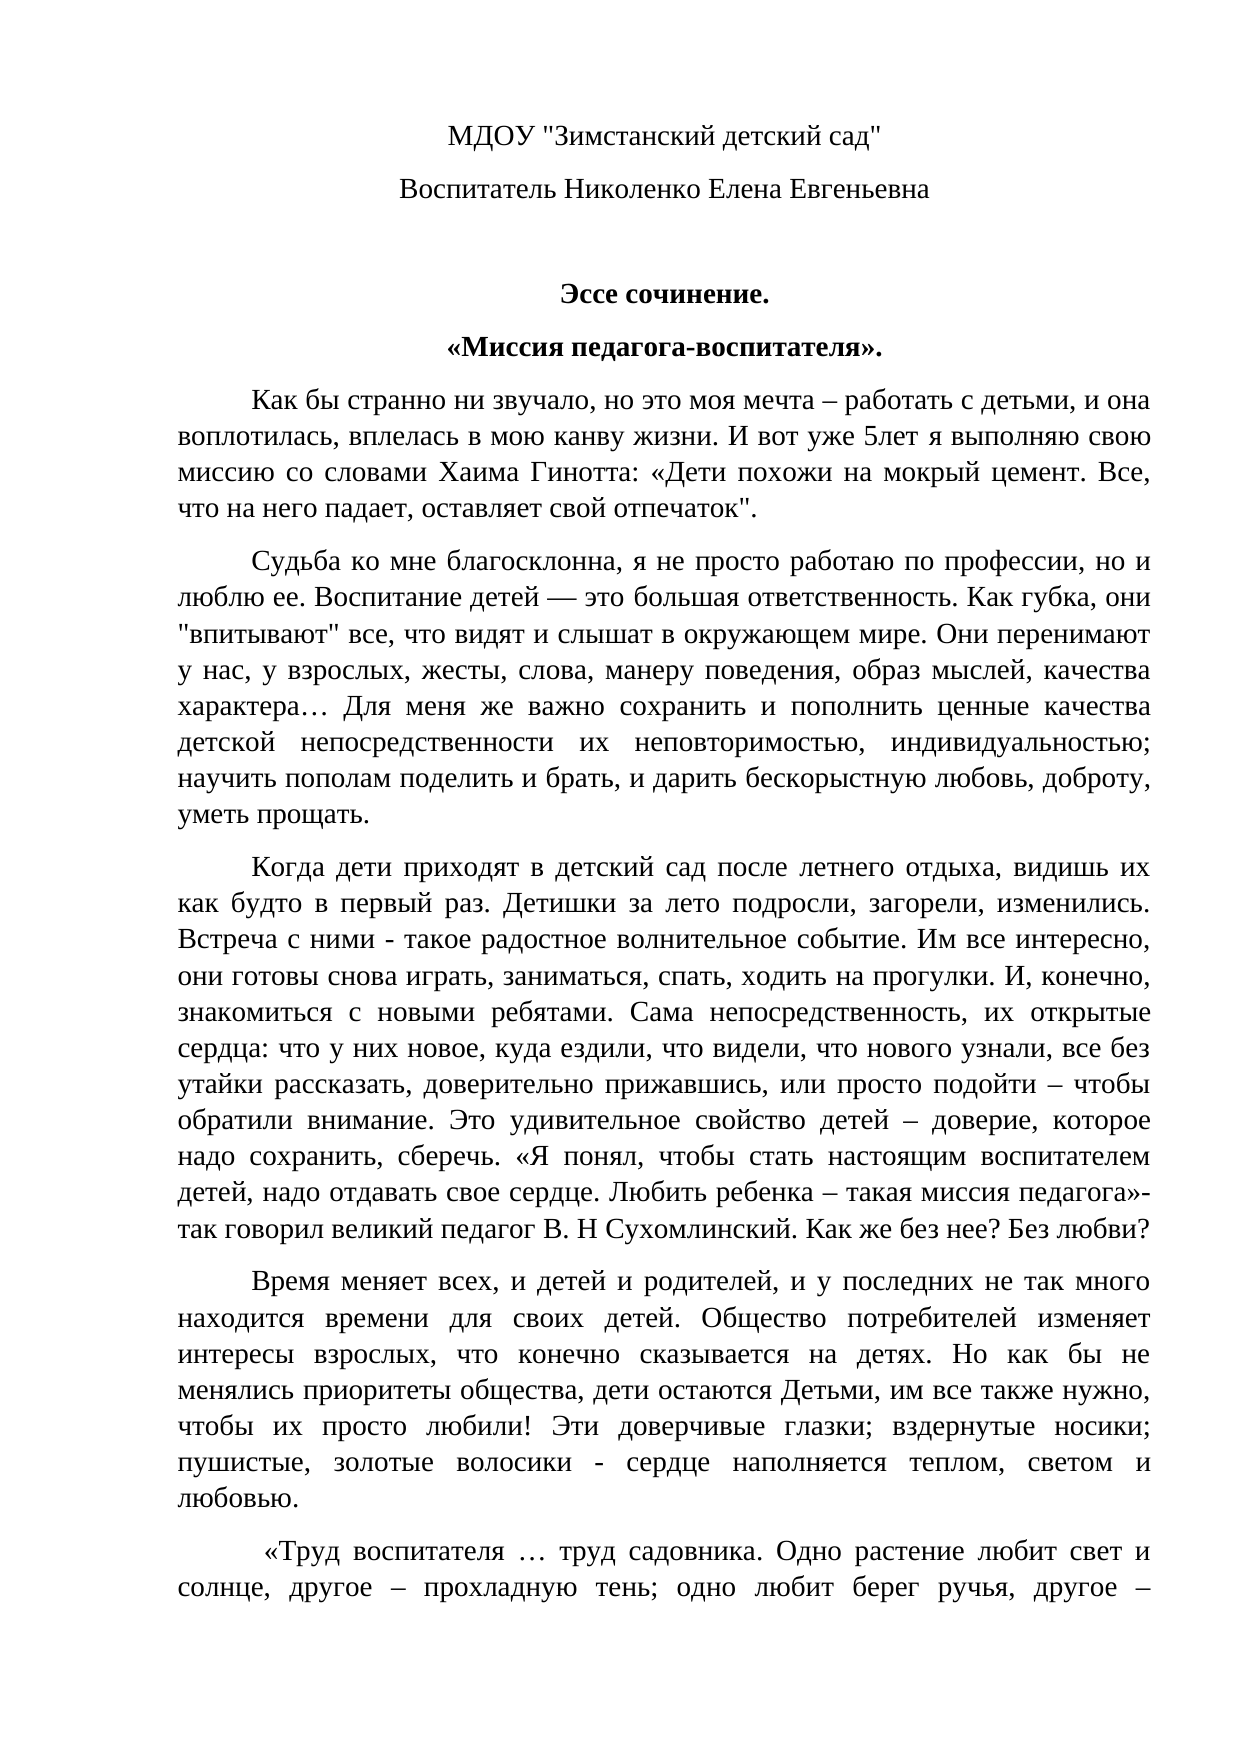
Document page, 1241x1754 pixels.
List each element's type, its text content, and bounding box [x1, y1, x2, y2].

text Как бы странно ни звучало, но это моя мечта – работать с детьми, и она воплотилась, вплелась в мою канву жизни. И вот уже 5лет я выполняю свою миссию со словами Хаима Гинотта: «Дети похожи на мокрый цемент. Все, что на него падает, оставляет свой отпечаток". [177, 382, 1152, 524]
text Эссе сочинение. [177, 277, 1152, 310]
text «Миссия педагога-воспитателя». [177, 329, 1152, 363]
text МДОУ "Зимстанский детский сад" [177, 118, 1152, 152]
text Воспитатель Николенко Елена Евгеньевна [177, 171, 1152, 204]
text Когда дети приходят в детский сад после летнего отдыха, видишь их как будто в первый раз. Детишки за лето подросли, загорели, изменились. Встреча с ними - такое радостное волнительное событие. Им все интересно, они готовы снова играть, заниматься, спать, ходить на прогулки. И, конечно, знакомиться с новыми ребятами. Сама непосредственность, их открытые сердца: что у них новое, куда ездили, что видели, что нового узнали, все без утайки рассказать, доверительно прижавшись, или просто подойти – чтобы обратили внимание. Это удивительное свойство детей – доверие, которое надо сохранить, сберечь. «Я понял, чтобы стать настоящим воспитателем детей, надо отдавать свое сердце. Любить ребенка – такая миссия педагога»- так говорил великий педагог В. Н Сухомлинский. Как же без нее? Без любви? [177, 849, 1152, 1244]
text Время меняет всех, и детей и родителей, и у последних не так много находится времени для своих детей. Общество потребителей изменяет интересы взрослых, что конечно сказывается на детях. Но как бы не менялись приоритеты общества, дети остаются Детьми, им все также нужно, чтобы их просто любили! Эти доверчивые глазки; вздернутые носики; пушистые, золотые волосики - сердце наполняется теплом, светом и любовью. [177, 1263, 1152, 1514]
text Судьба ко мне благосклонна, я не просто работаю по профессии, но и люблю ее. Воспитание детей — это большая ответственность. Как губка, они "впитывают" все, что видят и слышат в окружающем мире. Они перенимают у нас, у взрослых, жесты, слова, манеру поведения, образ мыслей, качества характера… Для меня же важно сохранить и пополнить ценные качества детской непосредственности их неповторимостью, индивидуальностью; научить пополам поделить и брать, и дарить бескорыстную любовь, доброту, уметь прощать. [177, 543, 1152, 830]
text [177, 1533, 1152, 1603]
